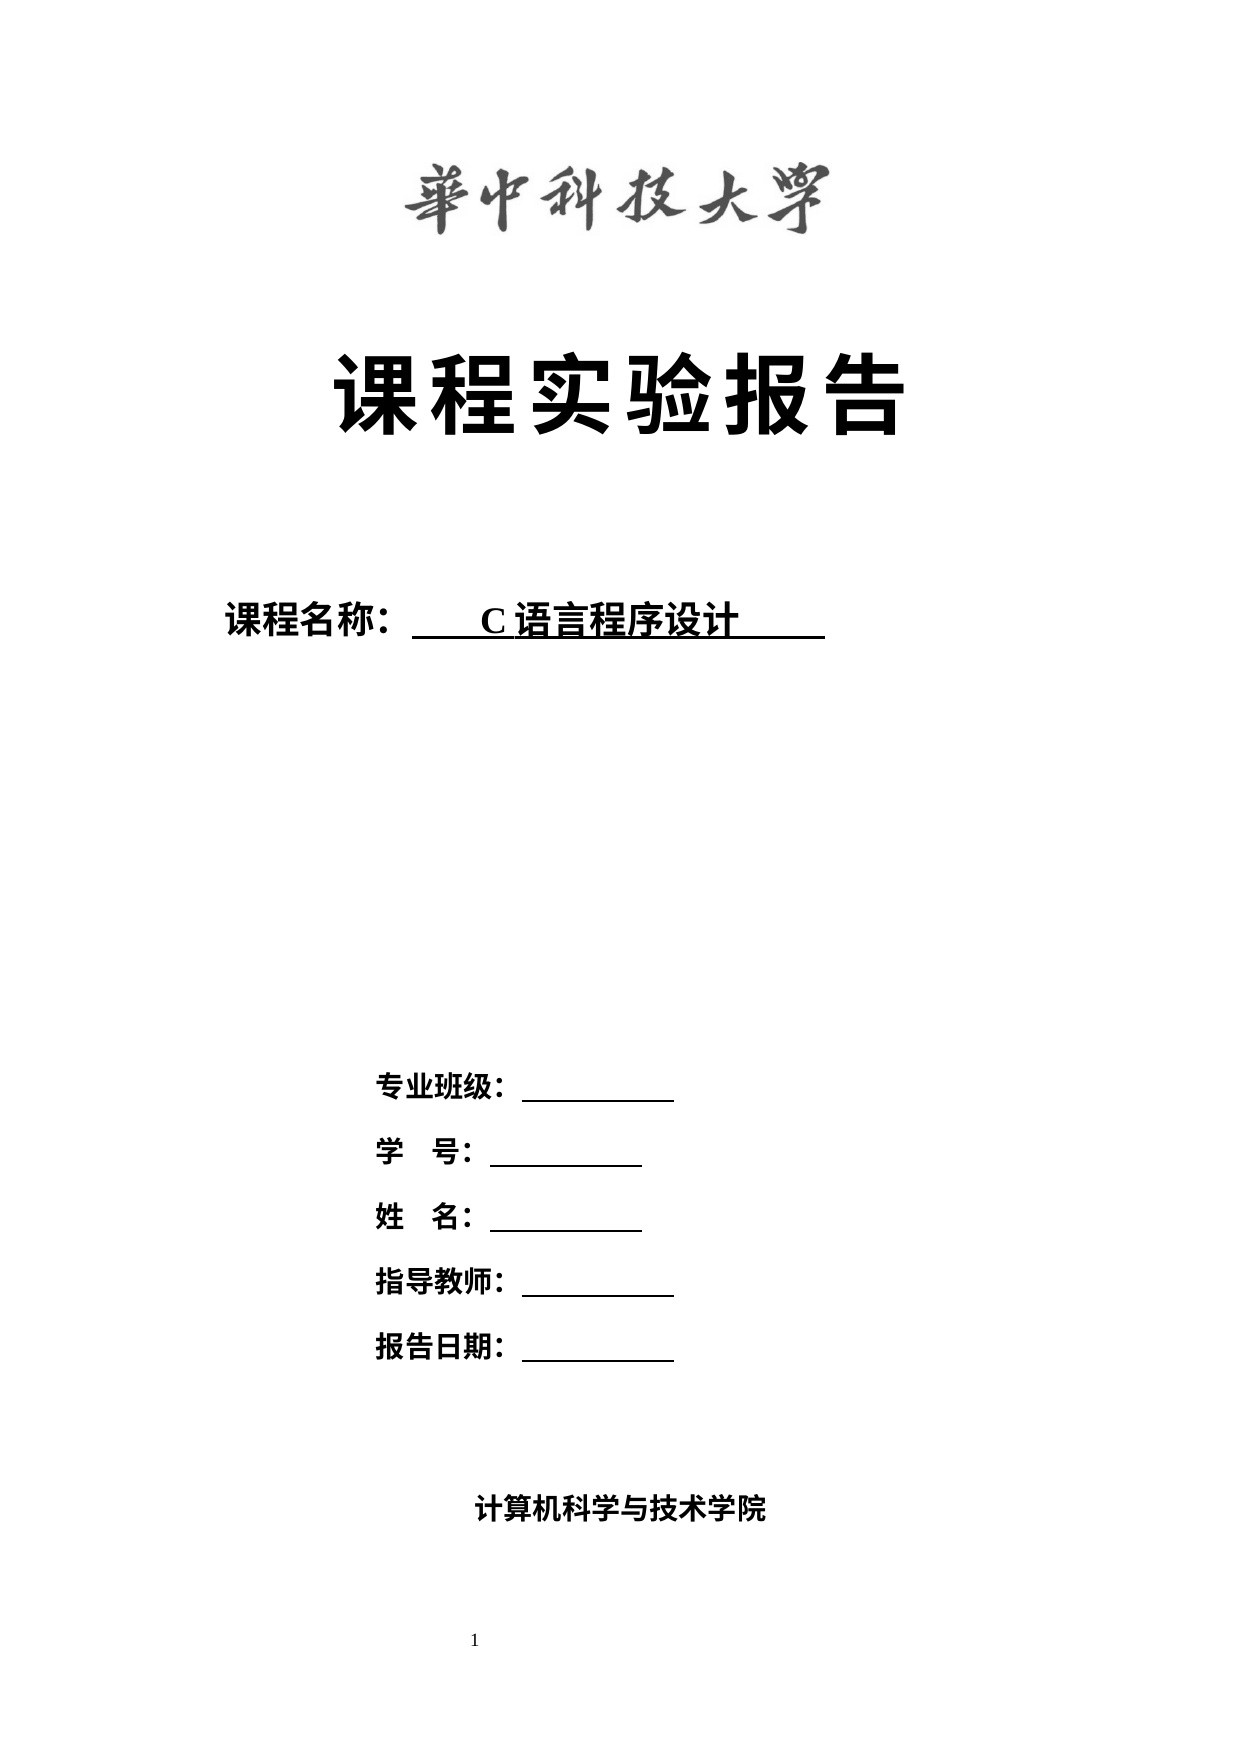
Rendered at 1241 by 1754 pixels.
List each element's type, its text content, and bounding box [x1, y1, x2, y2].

text 姓 名： [187, 1182, 1053, 1247]
text 学 号： [187, 1117, 1053, 1182]
text 课 程 实 验 报 告 [187, 324, 1053, 454]
text 计算机科学与技术学院 [187, 1474, 1053, 1539]
text 指导教师： [187, 1247, 1053, 1312]
text 课程名称： C语言程序设计 [187, 584, 1053, 649]
text 报告日期： [187, 1312, 1053, 1377]
text 专业班级： [187, 1052, 1053, 1117]
